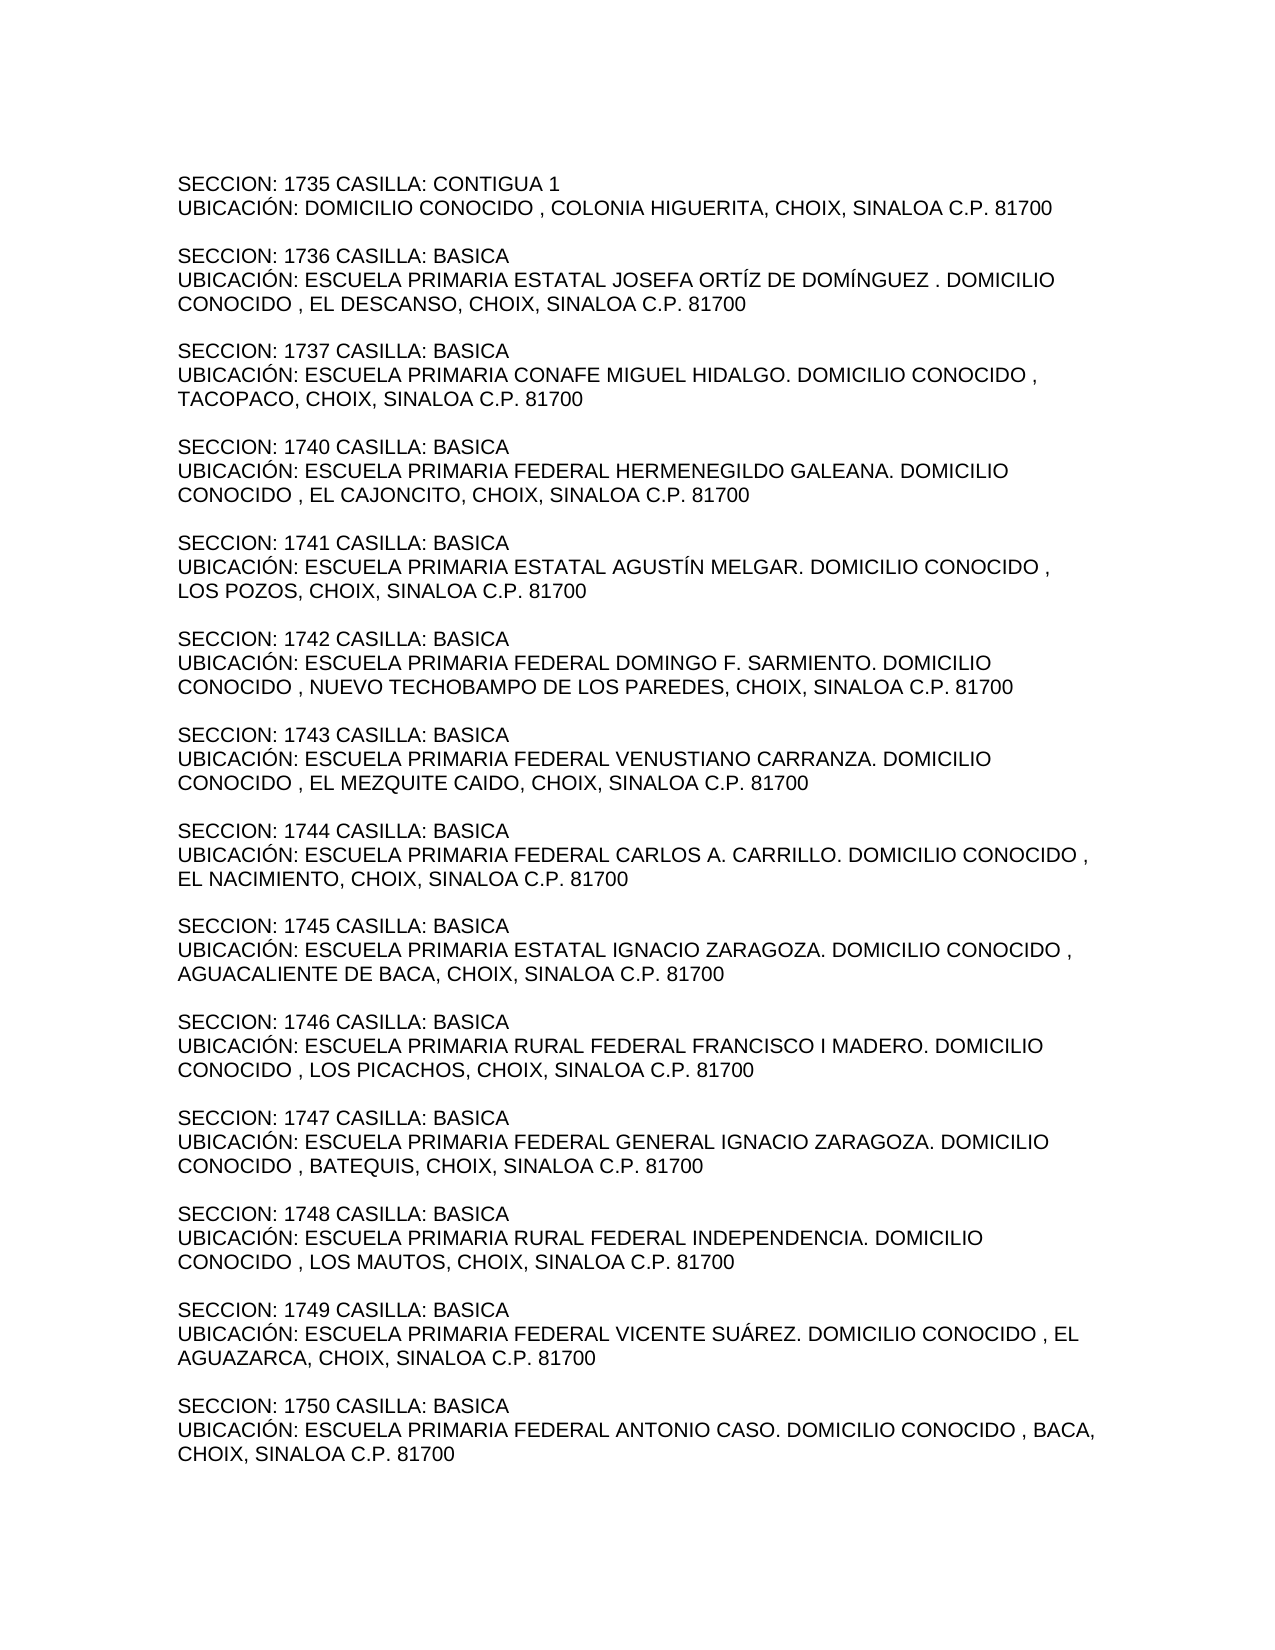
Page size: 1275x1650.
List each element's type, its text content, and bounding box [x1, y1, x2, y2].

text UBICACIÓN: ESCUELA PRIMARIA FEDERAL DOMINGO F. SARMIENTO. DOMICILIO CONOCIDO , NUEVO TECHOBAMPO DE LOS PAREDES, CHOIX, SINALOA C.P. 81700 [177, 651, 1098, 699]
text UBICACIÓN: DOMICILIO CONOCIDO , COLONIA HIGUERITA, CHOIX, SINALOA C.P. 81700 [177, 196, 1098, 219]
text UBICACIÓN: ESCUELA PRIMARIA FEDERAL HERMENEGILDO GALEANA. DOMICILIO CONOCIDO , EL CAJONCITO, CHOIX, SINALOA C.P. 81700 [177, 459, 1098, 507]
text UBICACIÓN: ESCUELA PRIMARIA RURAL FEDERAL FRANCISCO I MADERO. DOMICILIO CONOCIDO , LOS PICACHOS, CHOIX, SINALOA C.P. 81700 [177, 1034, 1098, 1082]
text SECCION: 1747 CASILLA: BASICA [177, 1106, 1098, 1130]
text SECCION: 1743 CASILLA: BASICA [177, 723, 1098, 747]
text SECCION: 1736 CASILLA: BASICA [177, 243, 1098, 267]
text SECCION: 1744 CASILLA: BASICA [177, 818, 1098, 842]
text UBICACIÓN: ESCUELA PRIMARIA RURAL FEDERAL INDEPENDENCIA. DOMICILIO CONOCIDO , LOS MAUTOS, CHOIX, SINALOA C.P. 81700 [177, 1226, 1098, 1274]
text UBICACIÓN: ESCUELA PRIMARIA FEDERAL VICENTE SUÁREZ. DOMICILIO CONOCIDO , EL AGUAZARCA, CHOIX, SINALOA C.P. 81700 [177, 1322, 1098, 1369]
text SECCION: 1740 CASILLA: BASICA [177, 435, 1098, 459]
text UBICACIÓN: ESCUELA PRIMARIA ESTATAL AGUSTÍN MELGAR. DOMICILIO CONOCIDO , LOS POZOS, CHOIX, SINALOA C.P. 81700 [177, 555, 1098, 603]
text UBICACIÓN: ESCUELA PRIMARIA FEDERAL ANTONIO CASO. DOMICILIO CONOCIDO , BACA, CHOIX, SINALOA C.P. 81700 [177, 1417, 1098, 1465]
text UBICACIÓN: ESCUELA PRIMARIA FEDERAL VENUSTIANO CARRANZA. DOMICILIO CONOCIDO , EL MEZQUITE CAIDO, CHOIX, SINALOA C.P. 81700 [177, 747, 1098, 794]
text SECCION: 1737 CASILLA: BASICA [177, 339, 1098, 363]
text SECCION: 1741 CASILLA: BASICA [177, 531, 1098, 555]
text SECCION: 1735 CASILLA: CONTIGUA 1 [177, 172, 1098, 196]
text UBICACIÓN: ESCUELA PRIMARIA FEDERAL CARLOS A. CARRILLO. DOMICILIO CONOCIDO , EL NACIMIENTO, CHOIX, SINALOA C.P. 81700 [177, 842, 1098, 890]
text SECCION: 1748 CASILLA: BASICA [177, 1202, 1098, 1226]
text SECCION: 1745 CASILLA: BASICA [177, 914, 1098, 938]
text UBICACIÓN: ESCUELA PRIMARIA FEDERAL GENERAL IGNACIO ZARAGOZA. DOMICILIO CONOCIDO , BATEQUIS, CHOIX, SINALOA C.P. 81700 [177, 1130, 1098, 1178]
text SECCION: 1746 CASILLA: BASICA [177, 1010, 1098, 1034]
text UBICACIÓN: ESCUELA PRIMARIA CONAFE MIGUEL HIDALGO. DOMICILIO CONOCIDO , TACOPACO, CHOIX, SINALOA C.P. 81700 [177, 363, 1098, 411]
text SECCION: 1750 CASILLA: BASICA [177, 1393, 1098, 1417]
text UBICACIÓN: ESCUELA PRIMARIA ESTATAL IGNACIO ZARAGOZA. DOMICILIO CONOCIDO , AGUACALIENTE DE BACA, CHOIX, SINALOA C.P. 81700 [177, 938, 1098, 986]
text SECCION: 1749 CASILLA: BASICA [177, 1298, 1098, 1322]
text SECCION: 1742 CASILLA: BASICA [177, 627, 1098, 651]
text UBICACIÓN: ESCUELA PRIMARIA ESTATAL JOSEFA ORTÍZ DE DOMÍNGUEZ . DOMICILIO CONOCIDO , EL DESCANSO, CHOIX, SINALOA C.P. 81700 [177, 267, 1098, 315]
